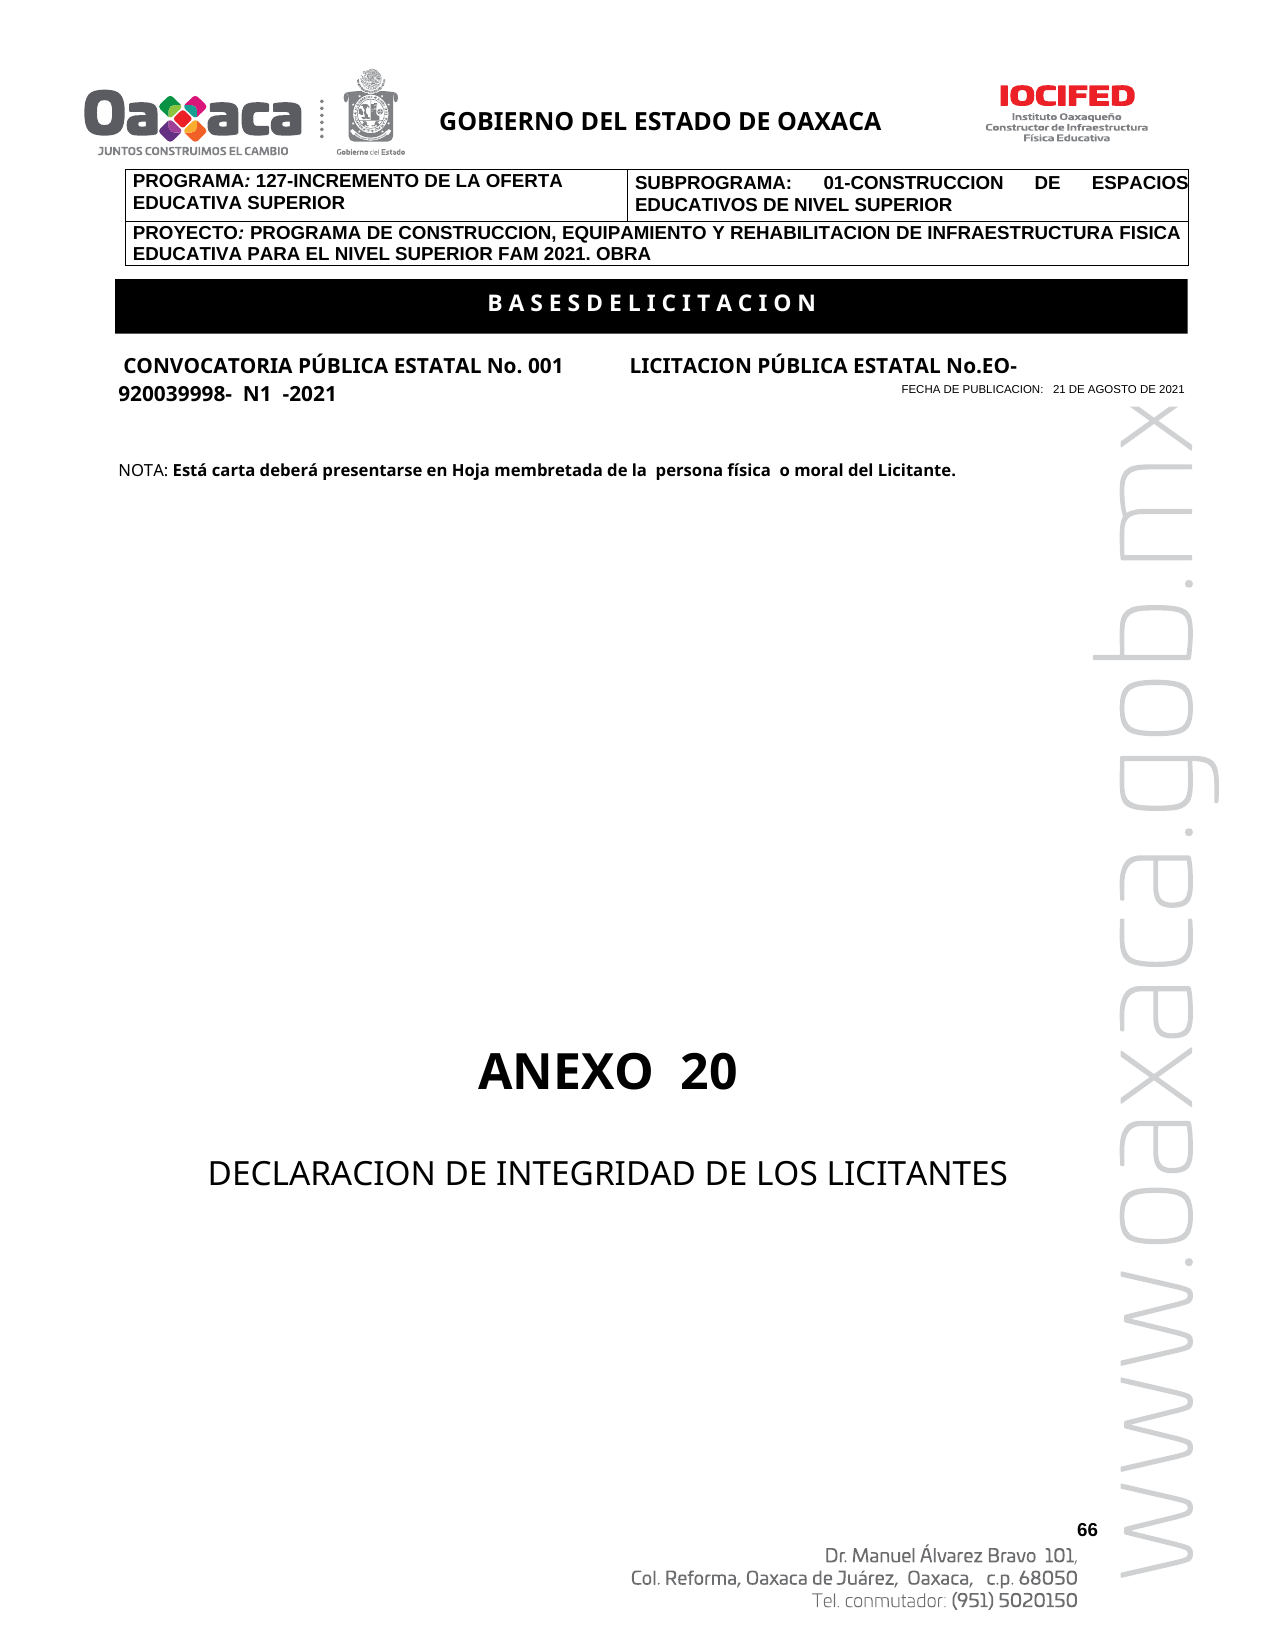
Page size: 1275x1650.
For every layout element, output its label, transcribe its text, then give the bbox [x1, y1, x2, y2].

text NOTA: Está carta deberá presentarse en Hoja membretada de la persona física o moral del Licitante. [118, 458, 1098, 481]
text ANEXO 20 [118, 1036, 1098, 1104]
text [118, 1149, 1098, 1195]
